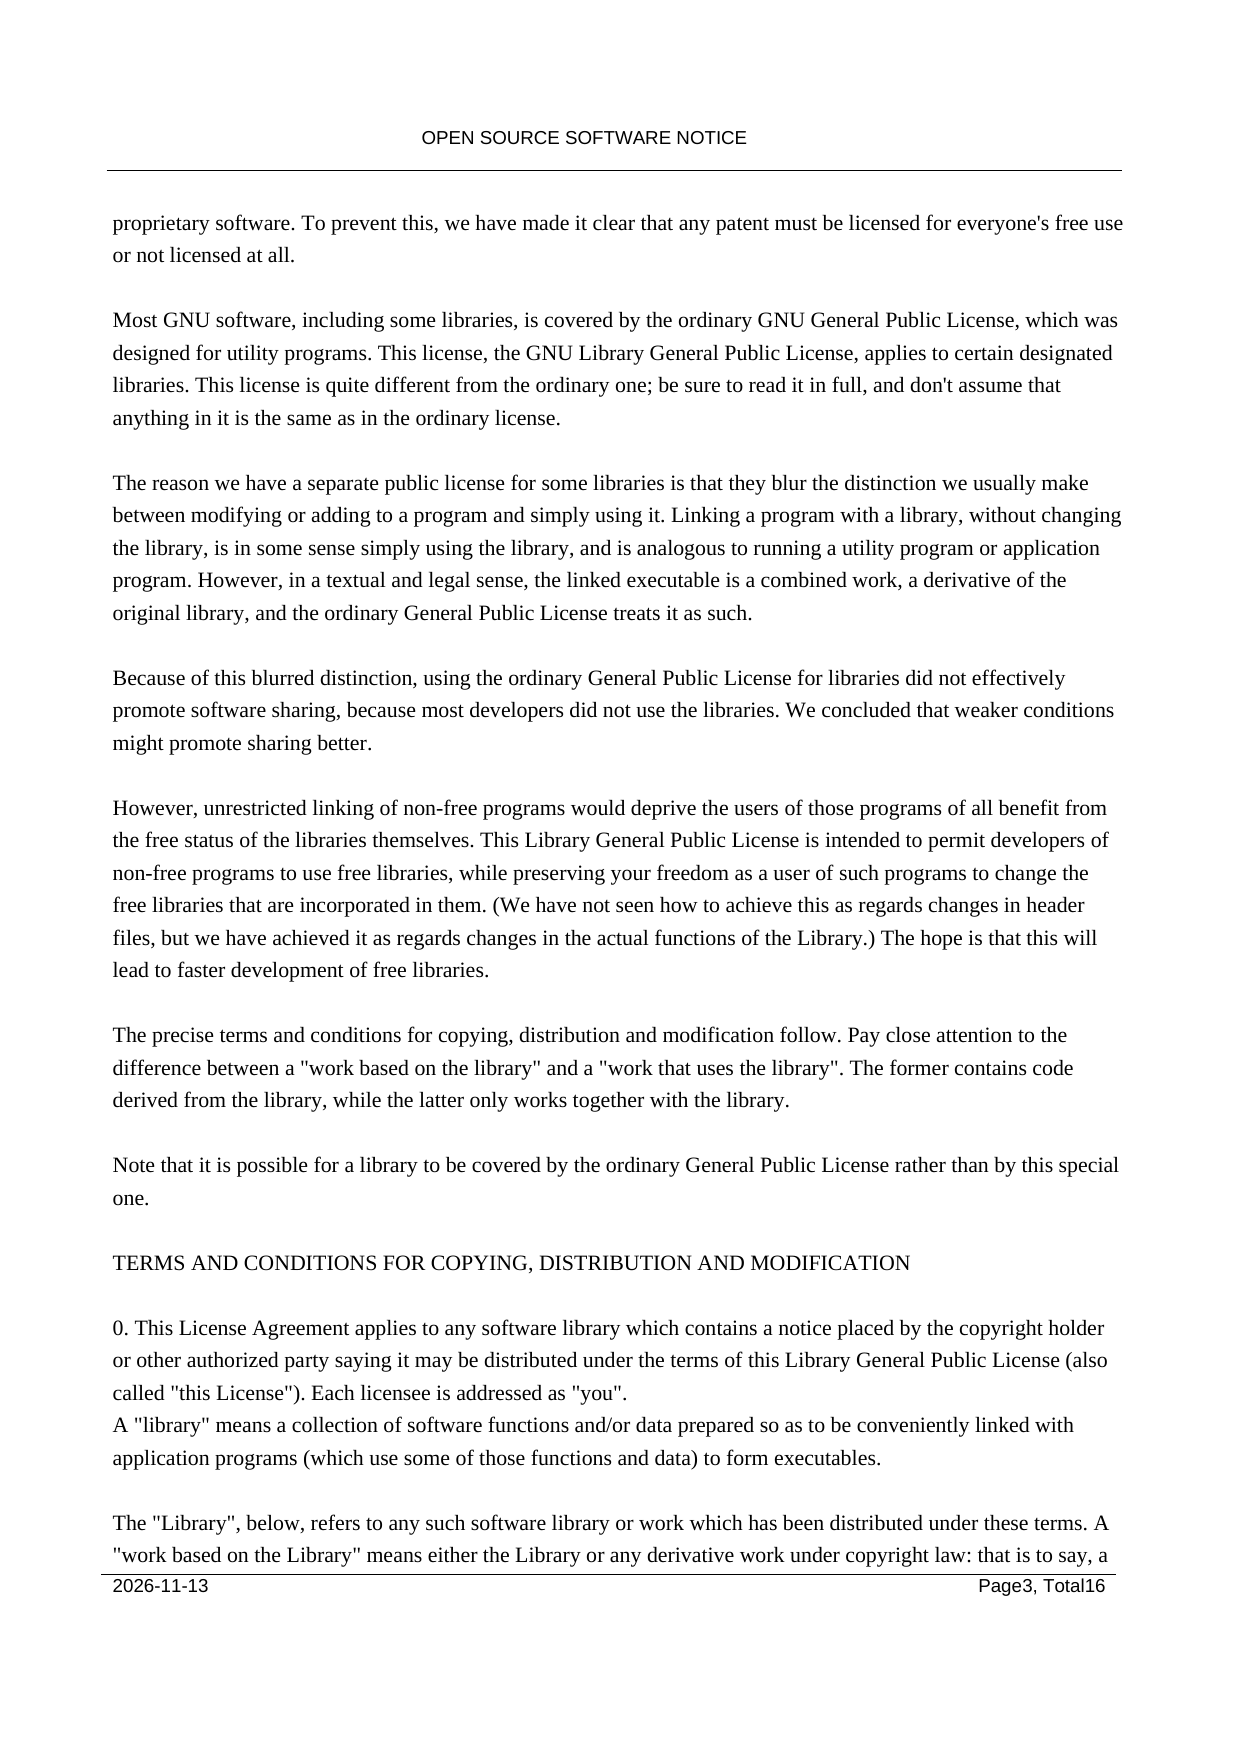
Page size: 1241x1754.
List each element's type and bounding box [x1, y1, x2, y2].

text [112, 206, 1128, 1571]
